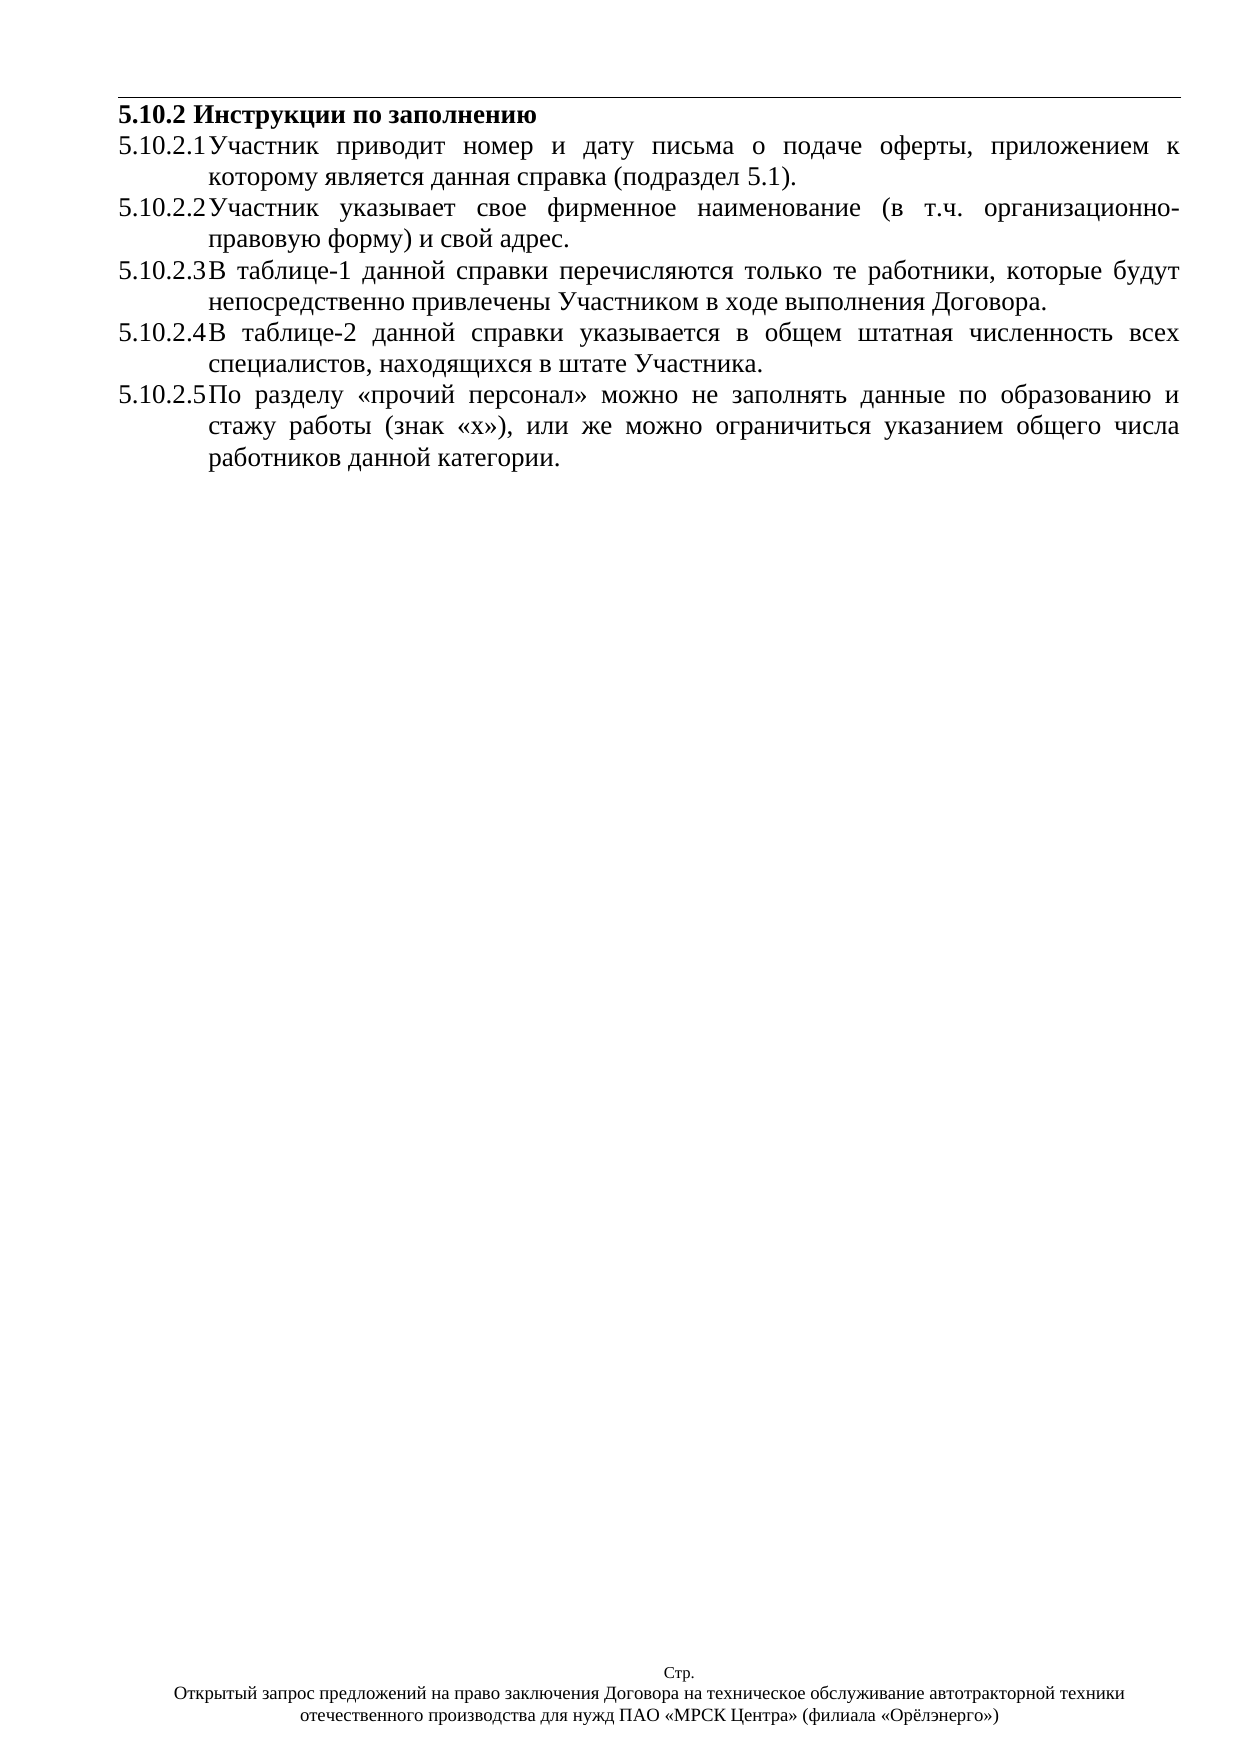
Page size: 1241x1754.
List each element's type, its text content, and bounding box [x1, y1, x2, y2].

list Участник приводит номер и дату письма о подаче оферты, приложением к которому является данная справка (подраздел 5.1). [118, 129, 1181, 191]
list В таблице-1 данной справки перечисляются только те работники, которые будут непосредственно привлечены Участником в ходе выполнения Договора. [118, 254, 1181, 316]
list По разделу «прочий персонал» можно не заполнять данные по образованию и стажу работы (знак «х»), или же можно ограничиться указанием общего числа работников данной категории. [118, 378, 1181, 472]
list В таблице-2 данной справки указывается в общем штатная численность всех специалистов, находящихся в штате Участника. [118, 316, 1181, 378]
subtitle Инструкции по заполнению [118, 98, 1181, 129]
list Участник указывает свое фирменное наименование (в т.ч. организационно-правовую форму) и свой адрес. [118, 191, 1181, 254]
